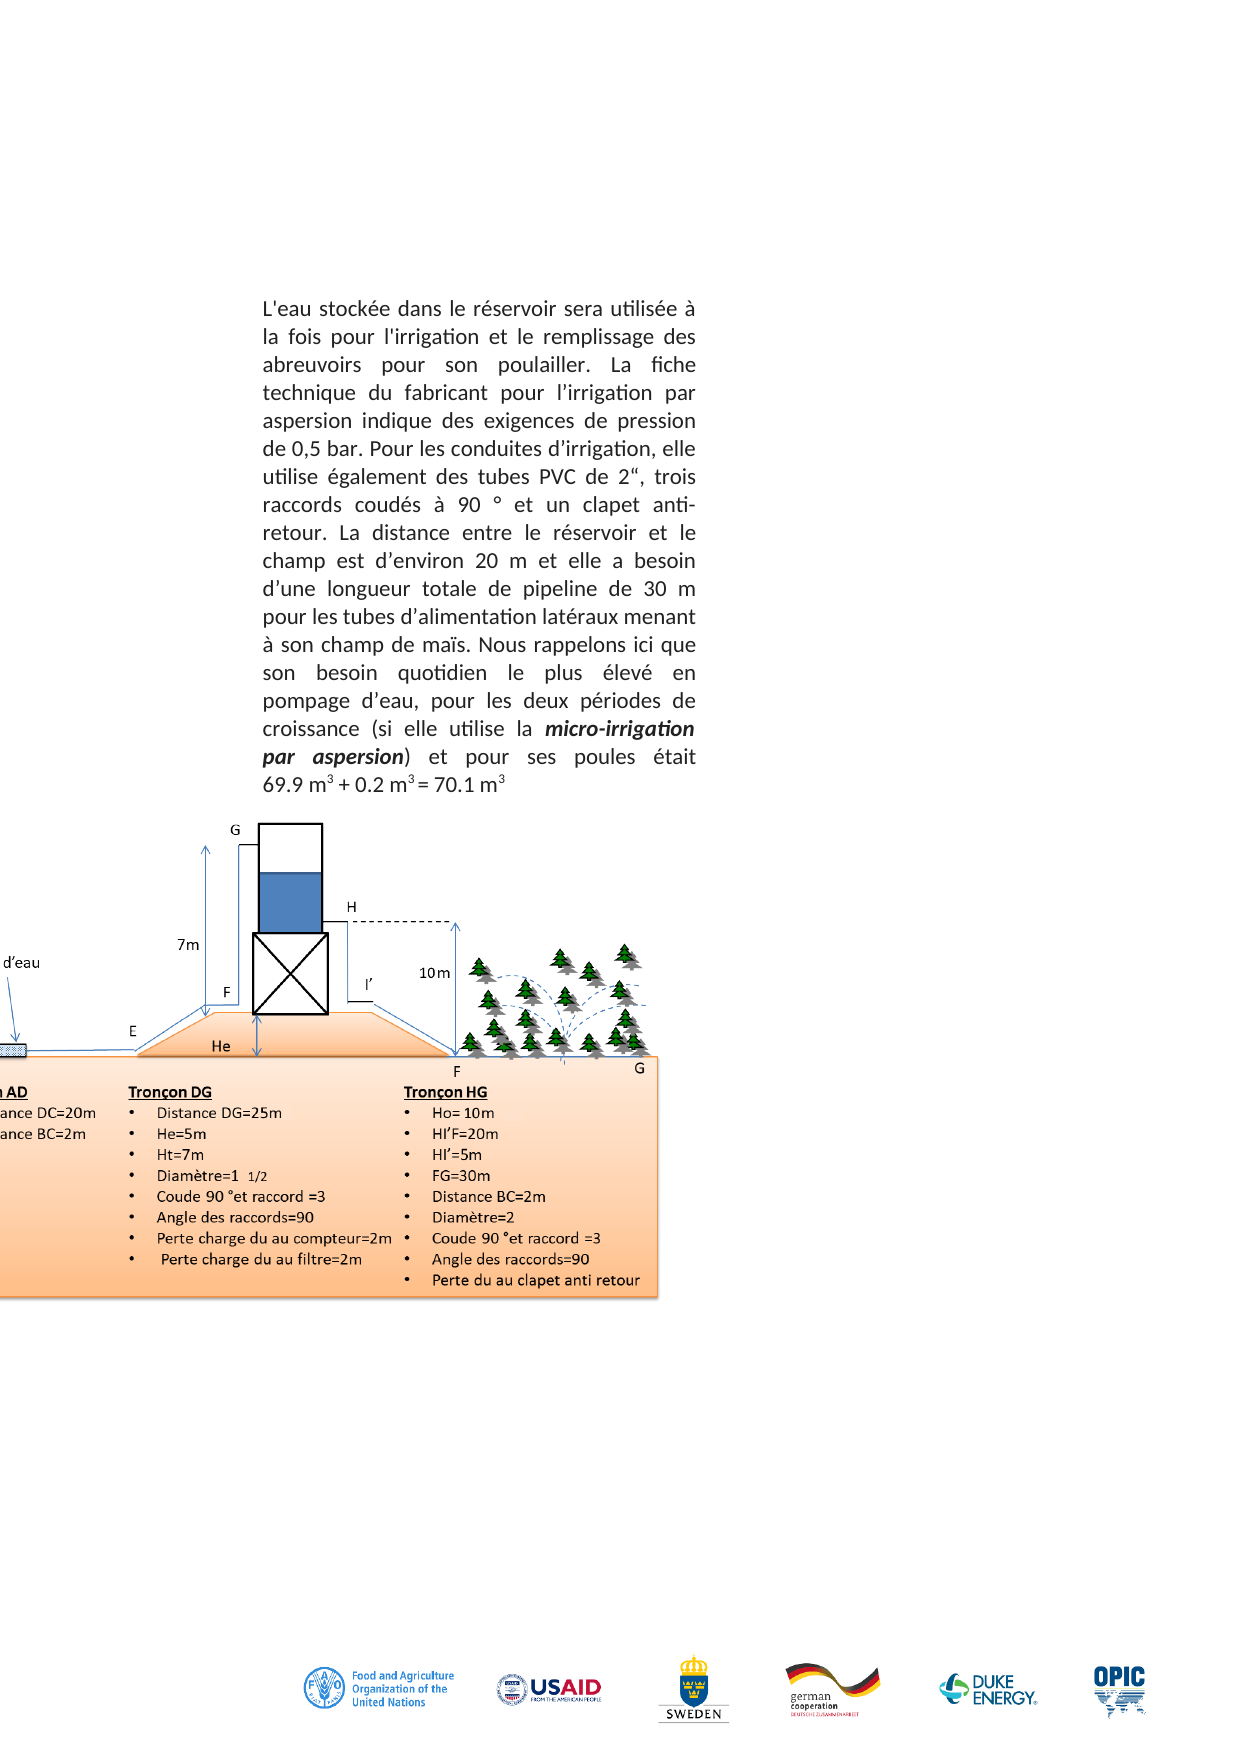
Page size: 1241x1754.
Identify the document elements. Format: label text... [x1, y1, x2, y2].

picture [0, 814, 662, 1303]
text L'eau stockée dans le réservoir sera utilisée à la fois pour l'irrigation et le remplissage des abreuvoirs pour son poulailler. La fiche technique du fabricant pour l’irrigation par aspersion indique des exigences de pression de 0,5 bar. Pour les conduites d’irrigation, elle utilise également des tubes PVC de 2“, trois raccords coudés à 90 ° et un clapet anti-retour. La distance entre le réservoir et le champ est d’environ 20 m et elle a besoin d’une longueur totale de pipeline de 30 m pour les tubes d’alimentation latéraux menant à son champ de maïs. Nous rappelons ici que son besoin quotidien le plus élevé en pompage d’eau, pour les deux périodes de croissance (si elle utilise la micro-irrigation par aspersion) et pour ses poules était 69.9 m3 + 0.2 m3 = 70.1 m3 [262, 391, 697, 798]
picture [262, 1645, 1175, 1730]
